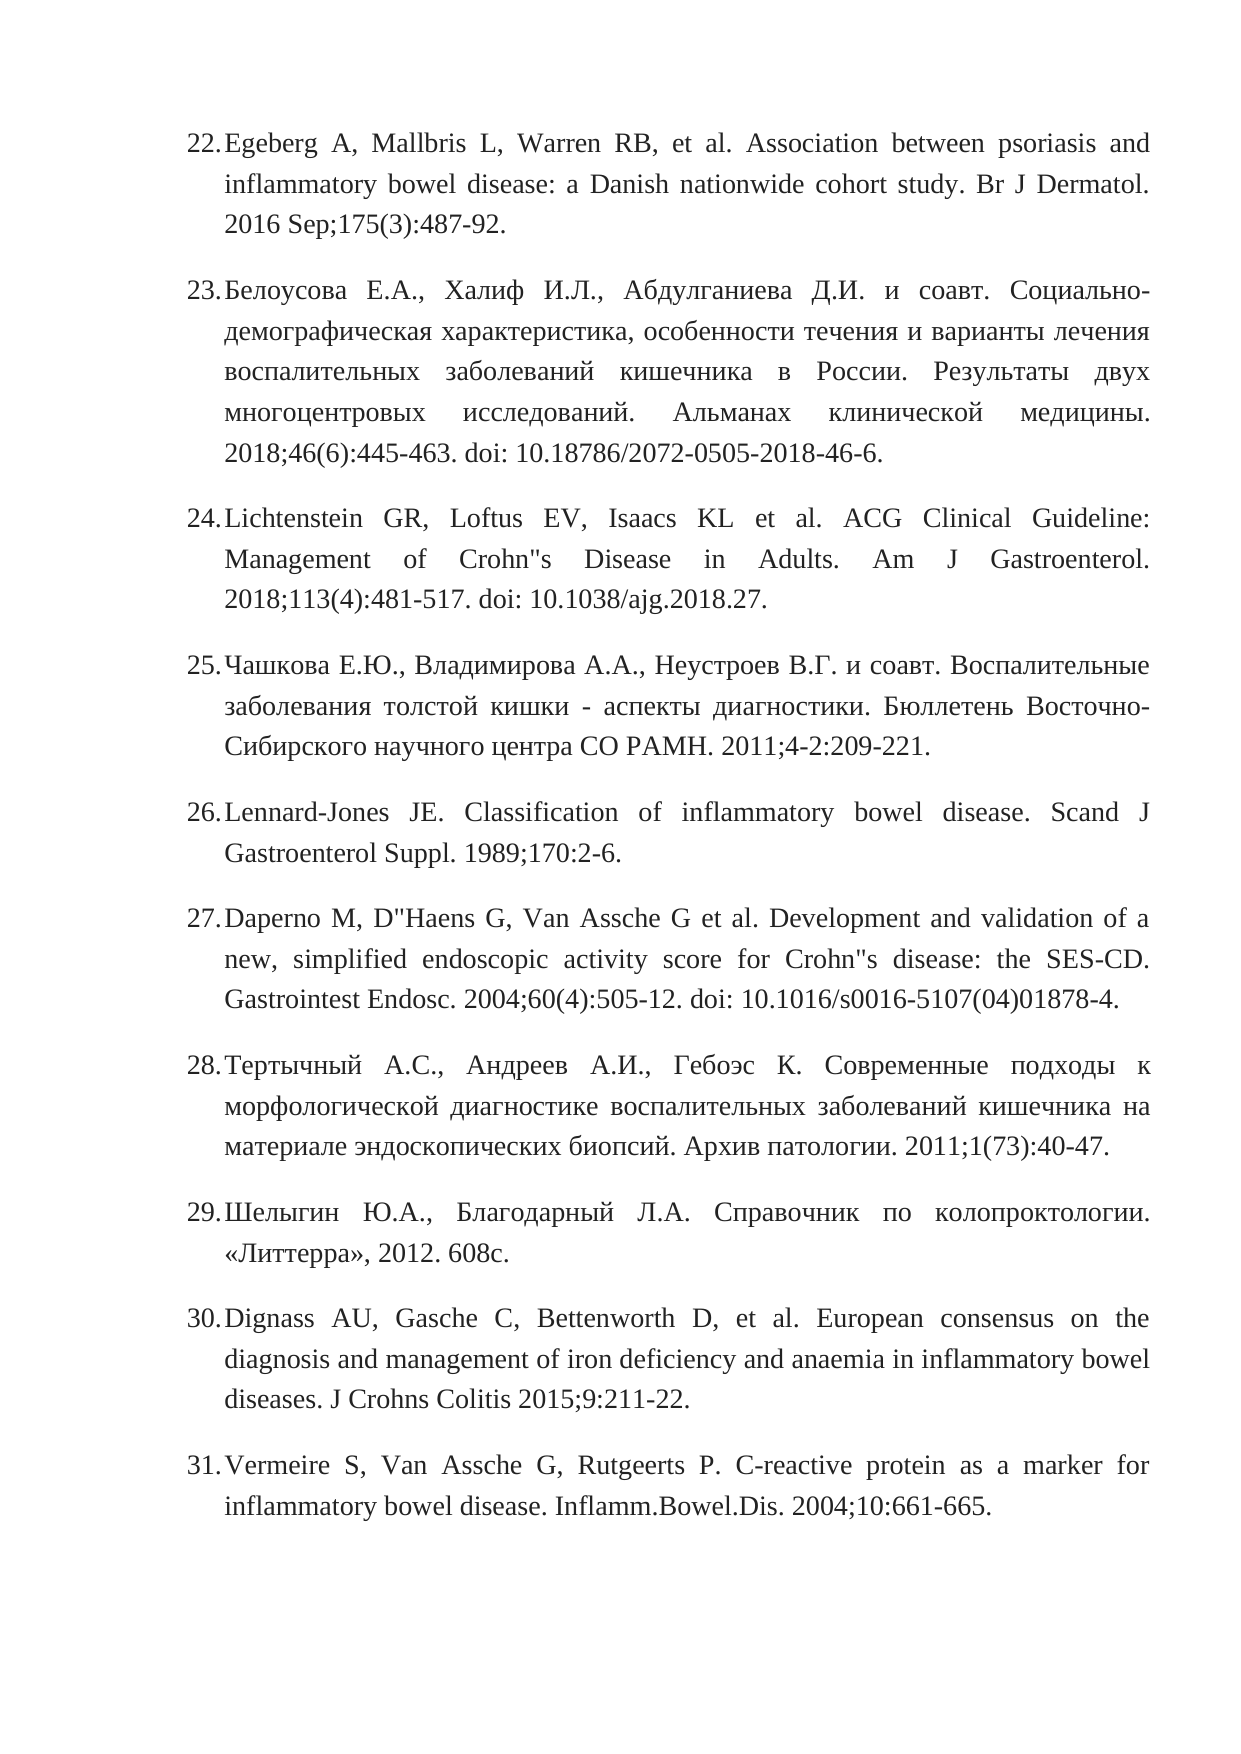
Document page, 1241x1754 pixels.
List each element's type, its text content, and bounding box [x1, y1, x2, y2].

list Lennard-Jones JE. Classification of inflammatory bowel disease. Scand J Gastroenterol Suppl. 1989;170:2-6. [187, 787, 1152, 868]
list Daperno M, D"Haens G, Van Assche G et al. Development and validation of a new, simplified endoscopic activity score for Crohn"s disease: the SES-CD. Gastrointest Endosc. 2004;60(4):505-12. doi: 10.1016/s0016-5107(04)01878-4. [187, 893, 1152, 1015]
list Тертычный А.С., Андреев А.И., Гебоэс К. Современные подходы к морфологической диагностике воспалительных заболеваний кишечника на материале эндоскопических биопсий. Архив патологии. 2011;1(73):40-47. [187, 1040, 1152, 1162]
list Шелыгин Ю.А., Благодарный Л.А. Справочник по колопроктологии. «Литтерра», 2012. 608с. [187, 1187, 1152, 1268]
list Vermeire S, Van Assche G, Rutgeerts P. C-reactive protein as a marker for inflammatory bowel disease. Inflamm.Bowel.Dis. 2004;10:661-665. [187, 1440, 1152, 1521]
list Чашкова Е.Ю., Владимирова А.А., Неустроев В.Г. и соавт. Воспалительные заболевания толстой кишки - аспекты диагностики. Бюллетень Восточно-Сибирского научного центра СО РАМН. 2011;4-2:209-221. [187, 640, 1152, 762]
list Dignass AU, Gasche C, Bettenworth D, et al. European consensus on the diagnosis and management of iron deficiency and anaemia in inflammatory bowel diseases. J Crohns Colitis 2015;9:211-22. [187, 1293, 1152, 1415]
list Egeberg A, Mallbris L, Warren RB, et al. Association between psoriasis and inflammatory bowel disease: a Danish nationwide cohort study. Br J Dermatol. 2016 Sep;175(3):487-92. [187, 118, 1152, 240]
list Белоусова Е.А., Халиф И.Л., Абдулганиева Д.И. и соавт. Социально- демографическая характеристика, особенности течения и варианты лечения воспалительных заболеваний кишечника в России. Результаты двух многоцентровых исследований. Альманах клинической медицины. 2018;46(6):445-463. doi: 10.18786/2072-0505-2018-46-6. [187, 265, 1152, 468]
list Lichtenstein GR, Loftus EV, Isaacs KL et al. ACG Clinical Guideline: Management of Crohn"s Disease in Adults. Am J Gastroenterol. 2018;113(4):481-517. doi: 10.1038/ajg.2018.27. [187, 493, 1152, 615]
